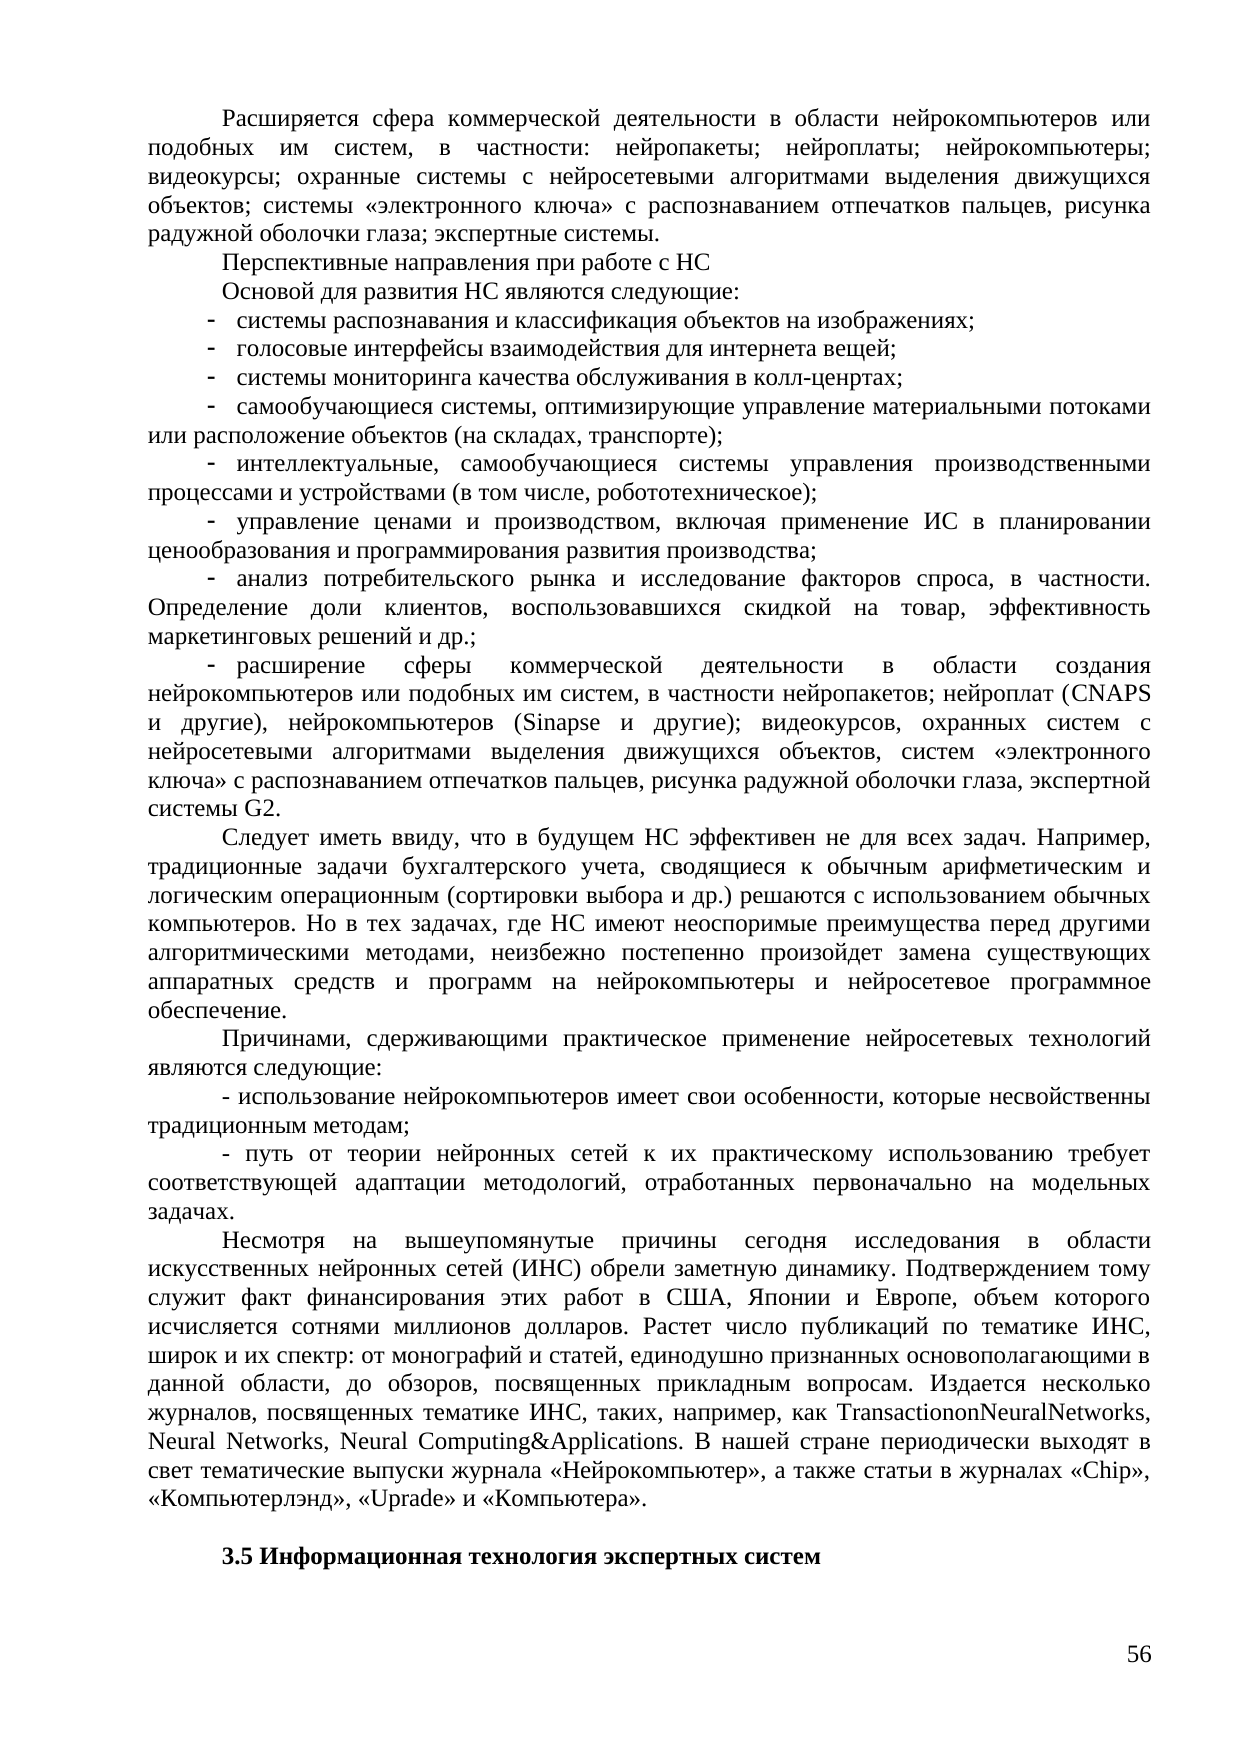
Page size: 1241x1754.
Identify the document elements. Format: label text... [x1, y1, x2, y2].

list системы мониторинга качества обслуживания в колл-ценртах; [148, 362, 1152, 391]
list самообучающиеся системы, оптимизирующие управление материальными потоками или расположение объектов (на складах, транспорте); [148, 391, 1152, 448]
text Причинами, сдерживающими практическое применение нейросетевых технологий являются следующие: [148, 1023, 1152, 1081]
text 3.5 Информационная технология экспертных систем [148, 1541, 1152, 1570]
text - использование нейрокомпьютеров имеет свои особенности, которые несвойственны традиционным методам; [148, 1081, 1152, 1138]
text Расширяется сфера коммерческой деятельности в области нейрокомпьютеров или подобных им систем, в частности: нейропакеты; нейроплаты; нейрокомпьютеры; видеокурсы; охранные системы с нейросетевыми алгоритмами выделения движущихся объектов; системы «электронного ключа» с распознаванием отпечатков пальцев, рисунка радужной оболочки глаза; экспертные системы. [148, 103, 1152, 247]
list анализ потребительского рынка и исследование факторов спроса, в частности. Определение доли клиентов, воспользовавшихся скидкой на товар, эффективность маркетинговых решений и др.; [148, 563, 1152, 650]
text Перспективные направления при работе с НС [148, 247, 1152, 276]
list Следует иметь ввиду, что в будущем НС эффективен не для всех задач. Например, традиционные задачи бухгалтерского учета, сводящиеся к обычным арифметическим и логическим операционным (сортировки выбора и др.) решаются с использованием обычных компьютеров. Но в тех задачах, где НС имеют неоспоримые преимущества перед другими алгоритмическими методами, неизбежно постепенно произойдет замена существующих аппаратных средств и программ на нейрокомпьютеры и нейросетевое программное обеспечение. [148, 822, 1152, 1023]
text Основой для развития НС являются следующие: [148, 276, 1152, 305]
list системы распознавания и классификация объектов на изображениях; [148, 305, 1152, 333]
list управление ценами и производством, включая применение ИС в планировании ценообразования и программирования развития производства; [148, 506, 1152, 563]
list голосовые интерфейсы взаимодействия для интернета вещей; [148, 333, 1152, 362]
text Несмотря на вышеупомянутые причины сегодня исследования в области искусственных нейронных сетей (ИНС) обрели заметную динамику. Подтверждением тому служит факт финансирования этих работ в США, Японии и Европе, объем которого исчисляется сотнями миллионов долларов. Растет число публикаций по тематике ИНС, широк и их спектр: от монографий и статей, единодушно признанных основополагающими в данной области, до обзоров, посвященных прикладным вопросам. Издается несколько журналов, посвященных тематике ИНС, таких, например, как TransactiononNeuralNetworks, Neural Networks, Neural Computing&Applications. В нашей стране периодически выходят в свет тематические выпуски журнала «Нейрокомпьютер», а также статьи в журналах «Chip», «Компьютерлэнд», «Uprade» и «Компьютера». [148, 1225, 1152, 1512]
list расширение сферы коммерческой деятельности в области создания нейрокомпьютеров или подобных им систем, в частности нейропакетов; нейроплат (CNAPS и другие), нейрокомпьютеров (Sinapse и другие); видеокурсов, охранных систем с нейросетевыми алгоритмами выделения движущихся объектов, систем «электронного ключа» с распознаванием отпечатков пальцев, рисунка радужной оболочки глаза, экспертной системы G2. [148, 650, 1152, 822]
text - путь от теории нейронных сетей к их практическому использованию требует соответствующей адаптации методологий, отработанных первоначально на модельных задачах. [148, 1138, 1152, 1225]
list интеллектуальные, самообучающиеся системы управления производственными процессами и устройствами (в том числе, робототехническое); [148, 448, 1152, 506]
